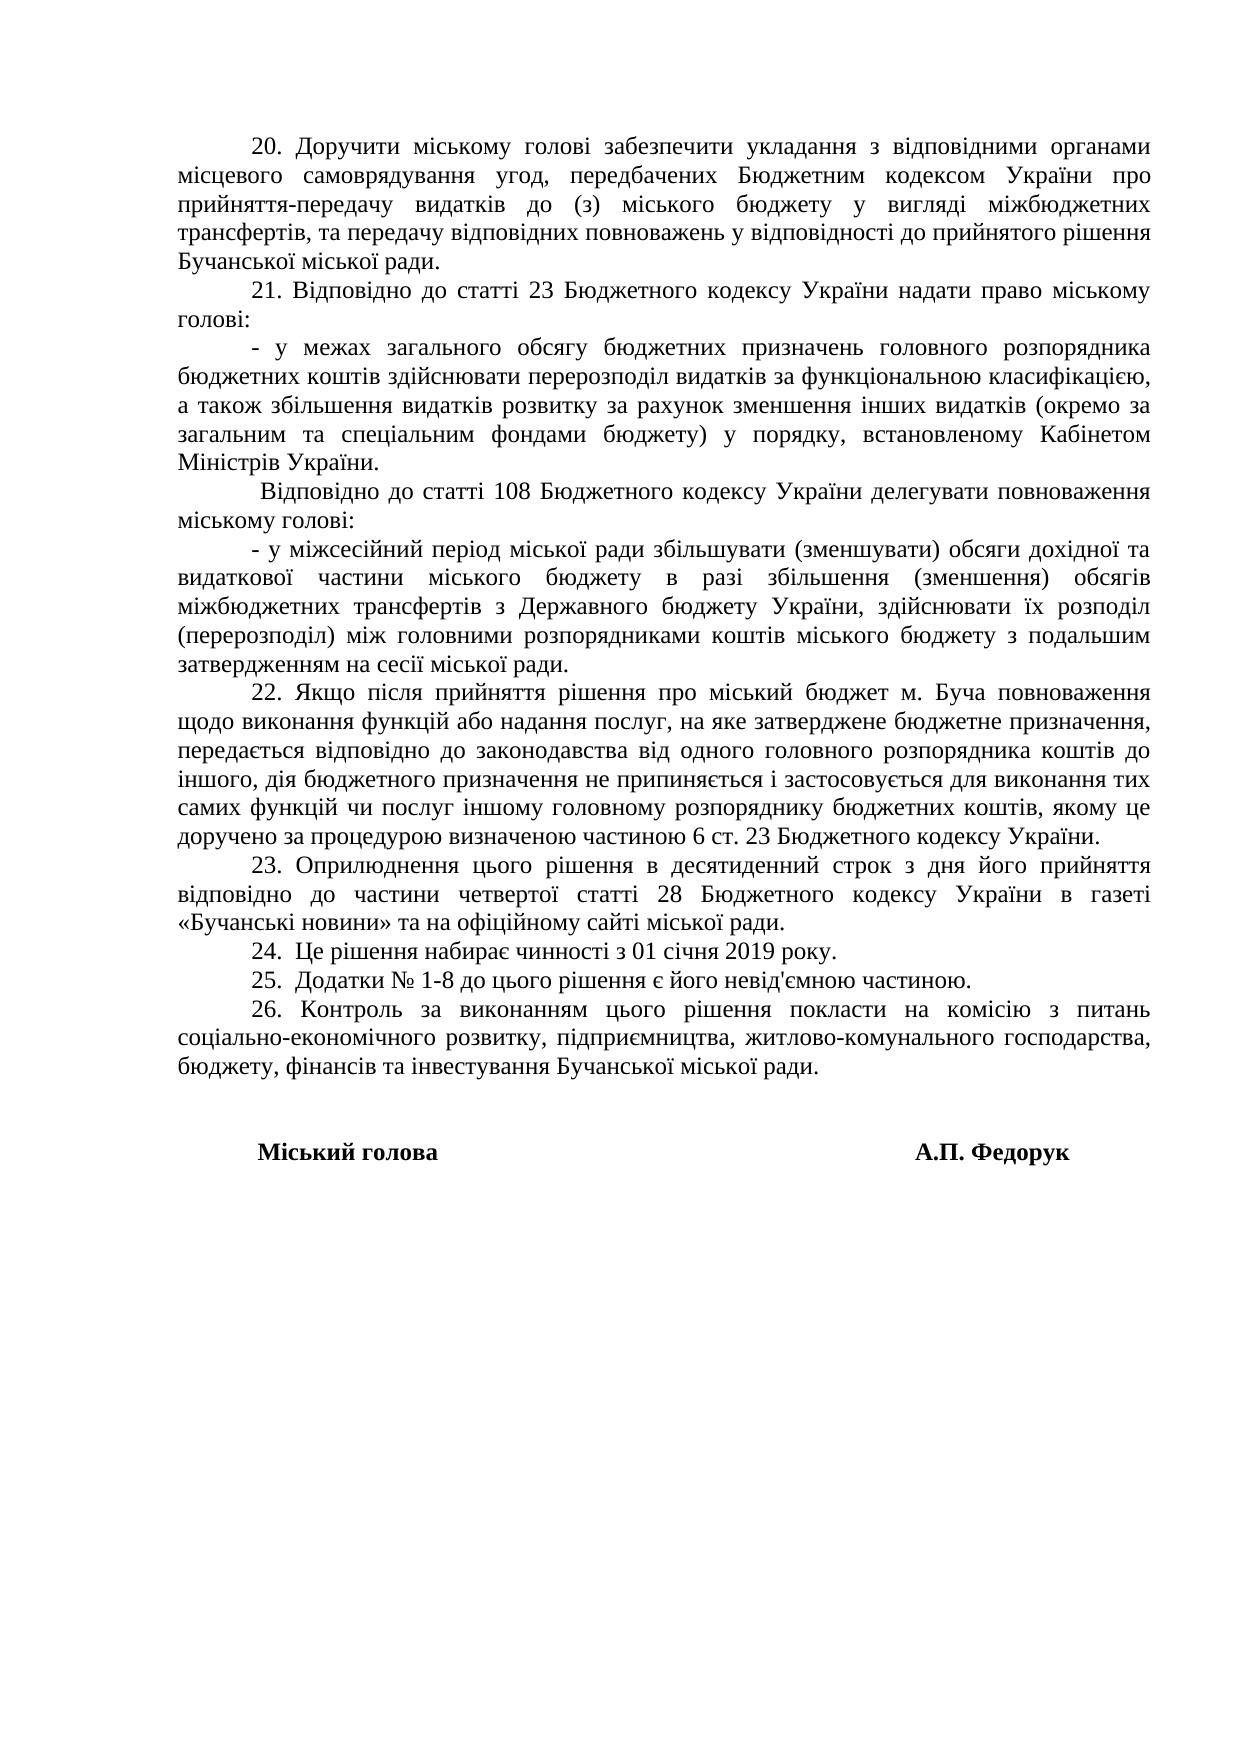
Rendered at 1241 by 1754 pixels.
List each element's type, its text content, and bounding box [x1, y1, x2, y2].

text 22. Якщо після прийняття рішення про міський бюджет м. Буча повноваження щодо виконання функцій або надання послуг, на яке затверджене бюджетне призначення, передається відповідно до законодавства від одного головного розпорядника коштів до іншого, дія бюджетного призначення не припиняється і застосовується для виконання тих самих функцій чи послуг іншому головному розпоряднику бюджетних коштів, якому це доручено за процедурою визначеною частиною 6 ст. 23 Бюджетного кодексу України. [177, 677, 1152, 850]
text Міський голова А.П. Федорук [177, 1137, 1152, 1166]
text Відповідно до статті 108 Бюджетного кодексу України делегувати повноваження міському голові: [177, 476, 1152, 534]
text - у межах загального обсягу бюджетних призначень головного розпорядника бюджетних коштів здійснювати перерозподіл видатків за функціональною класифікацією, а також збільшення видатків розвитку за рахунок зменшення інших видатків (окремо за загальним та спеціальним фондами бюджету) у порядку, встановленому Кабінетом Міністрів України. [177, 332, 1152, 476]
text 25. Додатки № 1-8 до цього рішення є його невід'ємною частиною. [177, 965, 1152, 994]
text 21. Відповідно до статті 23 Бюджетного кодексу України надати право міському голові: [177, 275, 1152, 332]
text 24. Це рішення набирає чинності з 01 січня 2019 року. [177, 936, 1152, 965]
text - у міжсесійний період міської ради збільшувати (зменшувати) обсяги дохідної та видаткової частини міського бюджету в разі збільшення (зменшення) обсягів міжбюджетних трансфертів з Державного бюджету України, здійснювати їх розподіл (перерозподіл) між головними розпорядниками коштів міського бюджету з подальшим затвердженням на сесії міської ради. [177, 534, 1152, 677]
text 26. Контроль за виконанням цього рішення покласти на комісію з питань соціально-економічного розвитку, підприємництва, житлово-комунального господарства, бюджету, фінансів та інвестування Бучанської міської ради. [177, 994, 1152, 1080]
text 20. Доручити міському голові забезпечити укладання з відповідними органами місцевого самоврядування угод, передбачених Бюджетним кодексом України про прийняття-передачу видатків до (з) міського бюджету у вигляді міжбюджетних трансфертів, та передачу відповідних повноважень у відповідності до прийнятого рішення Бучанської міської ради. [177, 131, 1152, 275]
text 23. Оприлюднення цього рішення в десятиденний строк з дня його прийняття відповідно до частини четвертої статті 28 Бюджетного кодексу України в газеті «Бучанські новини» та на офіційному сайті міської ради. [177, 850, 1152, 936]
